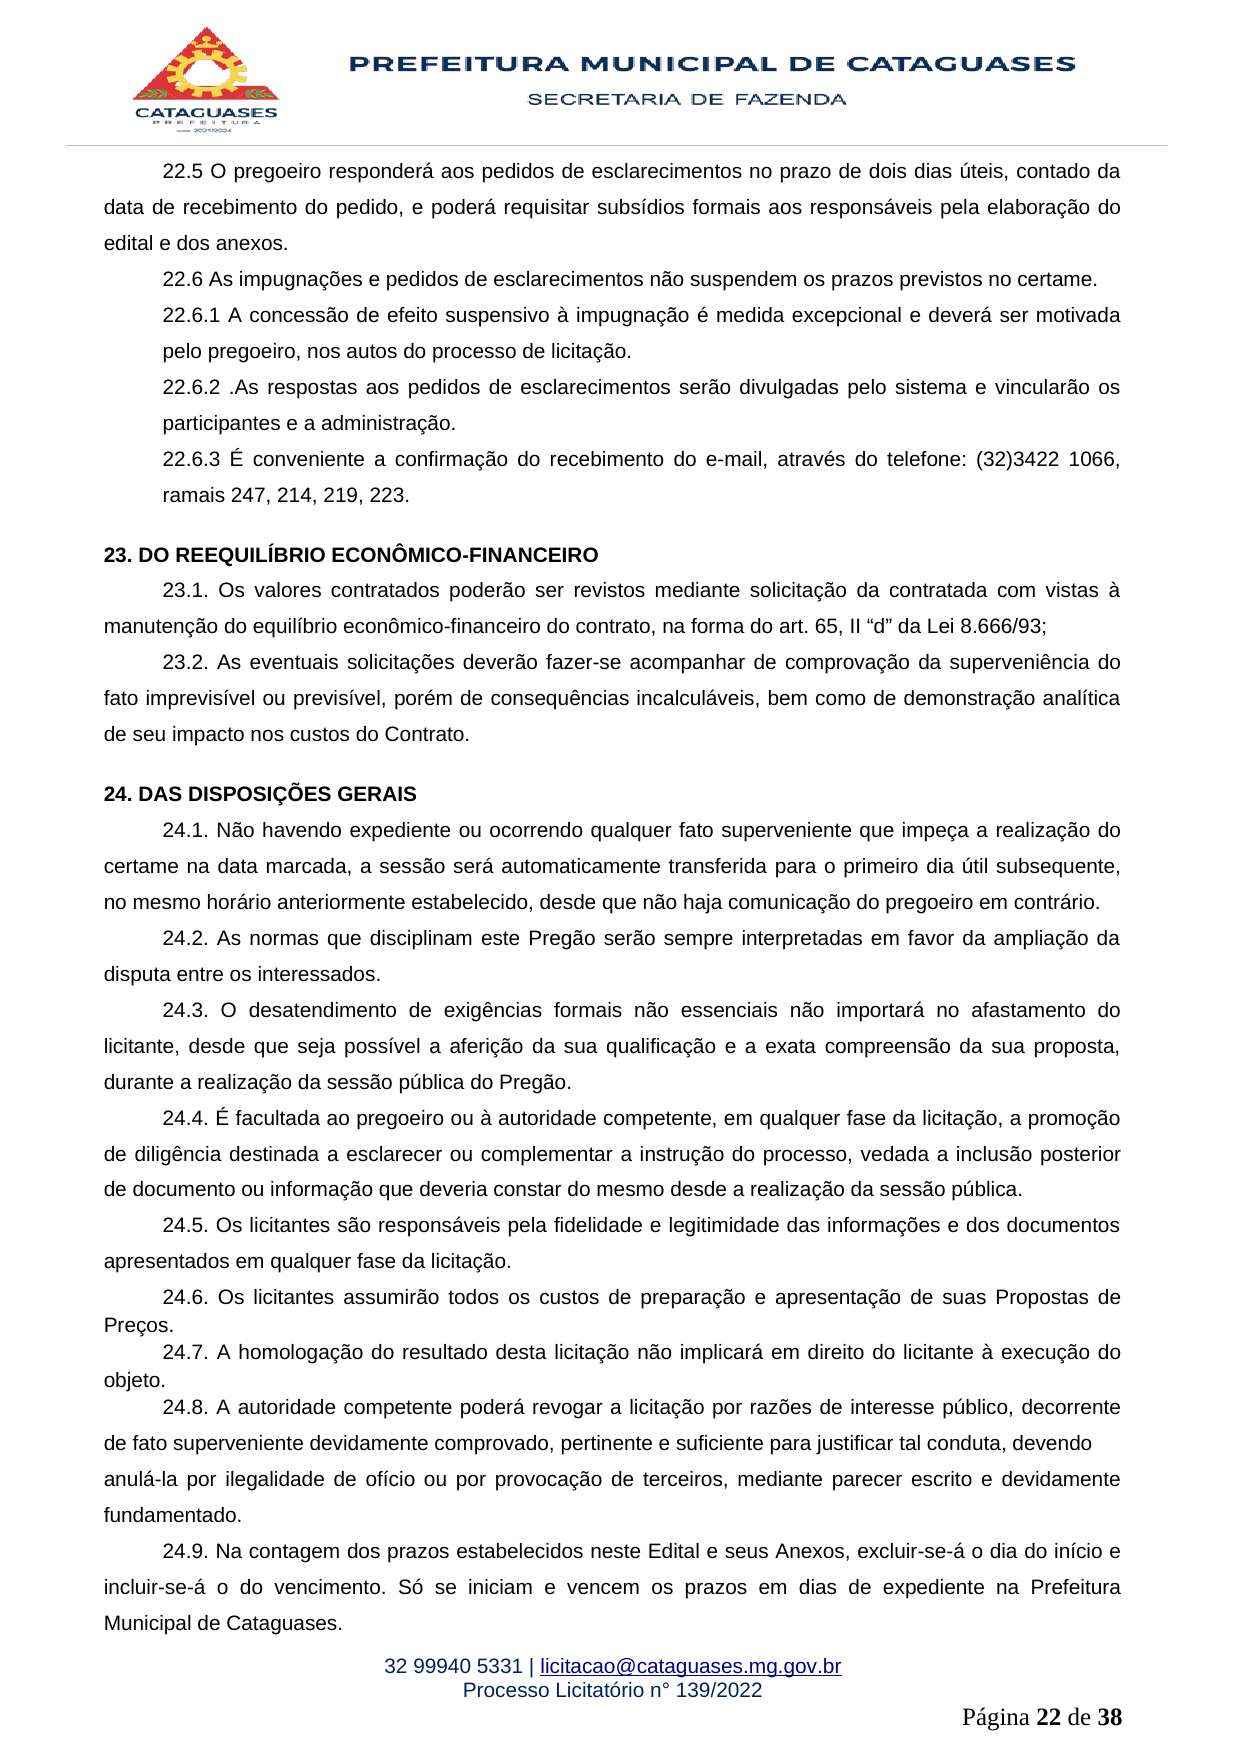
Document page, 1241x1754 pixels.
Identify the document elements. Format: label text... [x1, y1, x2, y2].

text 24.7. A homologação do resultado desta licitação não implicará em direito do licitante à execução do objeto. [103, 1340, 1122, 1392]
text 22.6.3 É conveniente a confirmação do recebimento do e-mail, através do telefone: (32)3422 1066, ramais 247, 214, 219, 223. [162, 447, 1122, 506]
text 24.8. A autoridade competente poderá revogar a licitação por razões de interesse público, decorrente de fato superveniente devidamente comprovado, pertinente e suficiente para justificar tal conduta, devendo [103, 1395, 1122, 1455]
text 23.1. Os valores contratados poderão ser revistos mediante solicitação da contratada com vistas à manutenção do equilíbrio econômico-financeiro do contrato, na forma do art. 65, II “d” da Lei 8.666/93; [103, 578, 1122, 638]
text 24.6. Os licitantes assumirão todos os custos de preparação e apresentação de suas Propostas de Preços. [103, 1285, 1122, 1337]
text 22.6.2 .As respostas aos pedidos de esclarecimentos serão divulgadas pelo sistema e vincularão os participantes e a administração. [162, 375, 1122, 434]
text 24.1. Não havendo expediente ou ocorrendo qualquer fato superveniente que impeça a realização do certame na data marcada, a sessão será automaticamente transferida para o primeiro dia útil subsequente, no mesmo horário anteriormente estabelecido, desde que não haja comunicação do pregoeiro em contrário. [103, 818, 1122, 914]
text 22.5 O pregoeiro responderá aos pedidos de esclarecimentos no prazo de dois dias úteis, contado da data de recebimento do pedido, e poderá requisitar subsídios formais aos responsáveis pela elaboração do edital e dos anexos. [103, 159, 1122, 255]
text 24.2. As normas que disciplinam este Pregão serão sempre interpretadas em favor da ampliação da disputa entre os interessados. [103, 926, 1122, 986]
text 24. DAS DISPOSIÇÕES GERAIS [103, 782, 1122, 806]
text 23. DO REEQUILÍBRIO ECONÔMICO-FINANCEIRO [103, 542, 1122, 566]
text 24.9. Na contagem dos prazos estabelecidos neste Edital e seus Anexos, excluir-se-á o dia do início e incluir-se-á o do vencimento. Só se iniciam e vencem os prazos em dias de expediente na Prefeitura Municipal de Cataguases. [103, 1539, 1122, 1635]
text anulá-la por ilegalidade de ofício ou por provocação de terceiros, mediante parecer escrito e devidamente fundamentado. [103, 1467, 1122, 1527]
text 22.6 As impugnações e pedidos de esclarecimentos não suspendem os prazos previstos no certame. [162, 267, 1122, 291]
text 23.2. As eventuais solicitações deverão fazer-se acompanhar de comprovação da superveniência do fato imprevisível ou previsível, porém de consequências incalculáveis, bem como de demonstração analítica de seu impacto nos custos do Contrato. [103, 650, 1122, 746]
text 24.5. Os licitantes são responsáveis pela fidelidade e legitimidade das informações e dos documentos apresentados em qualquer fase da licitação. [103, 1213, 1122, 1273]
text 22.6.1 A concessão de efeito suspensivo à impugnação é medida excepcional e deverá ser motivada pelo pregoeiro, nos autos do processo de licitação. [162, 303, 1122, 363]
text 24.3. O desatendimento de exigências formais não essenciais não importará no afastamento do licitante, desde que seja possível a aferição da sua qualificação e a exata compreensão da sua proposta, durante a realização da sessão pública do Pregão. [103, 998, 1122, 1093]
picture [65, 23, 1168, 146]
text 24.4. É facultada ao pregoeiro ou à autoridade competente, em qualquer fase da licitação, a promoção de diligência destinada a esclarecer ou complementar a instrução do processo, vedada a inclusão posterior de documento ou informação que deveria constar do mesmo desde a realização da sessão pública. [103, 1105, 1122, 1201]
